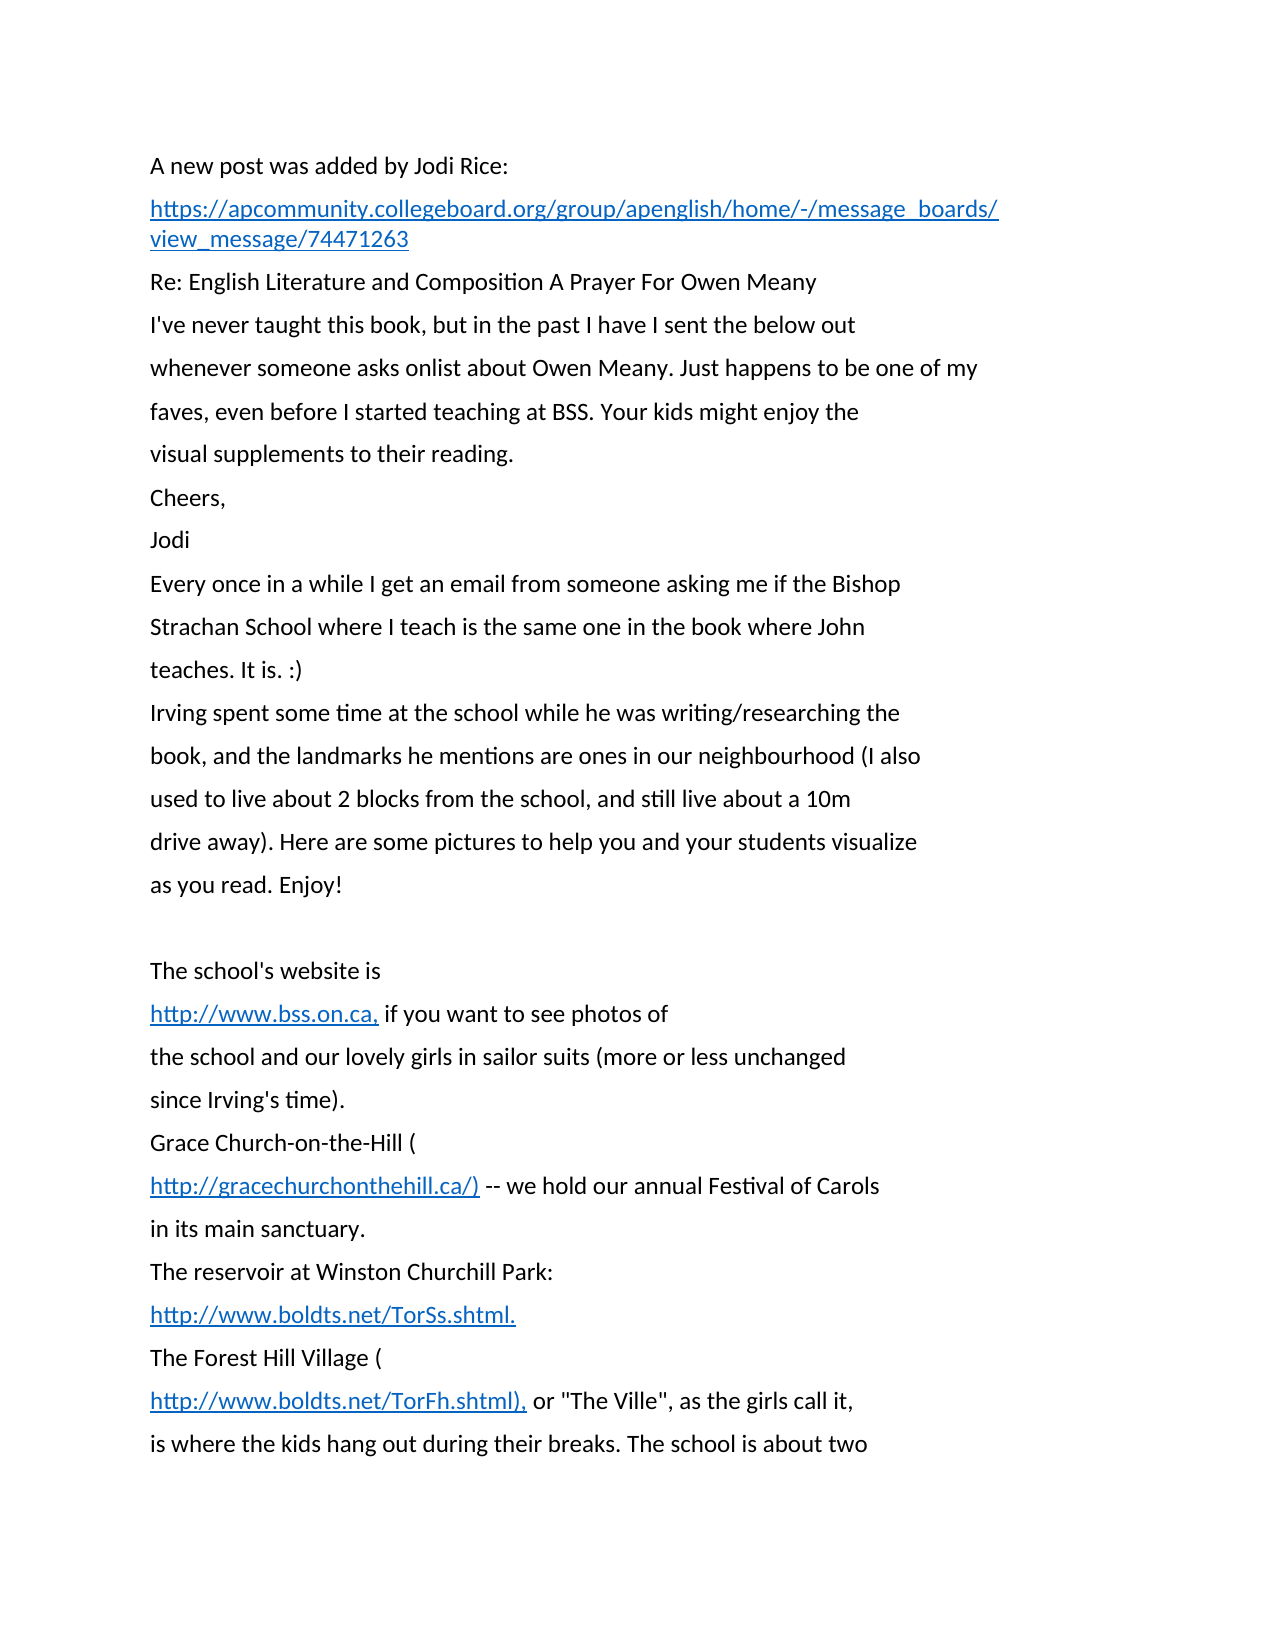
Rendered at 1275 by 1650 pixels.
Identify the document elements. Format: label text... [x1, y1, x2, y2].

text Cheers, [150, 482, 1125, 512]
text The school's website is [150, 955, 1125, 985]
text The reservoir at Winston Churchill Park: [150, 1256, 1125, 1287]
text book, and the landmarks he mentions are ones in our neighbourhood (I also [150, 740, 1125, 770]
text as you read. Enjoy! [150, 869, 1125, 899]
text http://gracechurchonthehill.ca/) -- we hold our annual Festival of Carols [150, 1170, 1125, 1201]
text Strachan School where I teach is the same one in the book where John [150, 611, 1125, 641]
text The Forest Hill Village ( [150, 1342, 1125, 1373]
text in its main sanctuary. [150, 1213, 1125, 1243]
text https://apcommunity.collegeboard.org/group/apenglish/home/-/message_boards/view_message/74471263 [150, 193, 1125, 254]
text Irving spent some time at the school while he was writing/researching the [150, 697, 1125, 727]
text http://www.boldts.net/TorSs.shtml. [150, 1299, 1125, 1329]
text faves, even before I started teaching at BSS. Your kids might enjoy the [150, 396, 1125, 426]
text I've never taught this book, but in the past I have I sent the below out [150, 309, 1125, 340]
text Grace Church-on-the-Hill ( [150, 1127, 1125, 1157]
text http://www.boldts.net/TorFh.shtml), or "The Ville", as the girls call it, [150, 1385, 1125, 1416]
text used to live about 2 blocks from the school, and still live about a 10m [150, 783, 1125, 813]
text teaches. It is. :) [150, 654, 1125, 684]
text drive away). Here are some pictures to help you and your students visualize [150, 826, 1125, 856]
text since Irving's time). [150, 1084, 1125, 1114]
text A new post was added by Jodi Rice: [150, 150, 1125, 181]
text Every once in a while I get an email from someone asking me if the Bishop [150, 568, 1125, 598]
text the school and our lovely girls in sailor suits (more or less unchanged [150, 1041, 1125, 1071]
text http://www.bss.on.ca, if you want to see photos of [150, 998, 1125, 1028]
text is where the kids hang out during their breaks. The school is about two [150, 1428, 1125, 1459]
text Jodi [150, 525, 1125, 555]
text visual supplements to their reading. [150, 439, 1125, 469]
text whenever someone asks onlist about Owen Meany. Just happens to be one of my [150, 353, 1125, 383]
text Re: English Literature and Composition A Prayer For Owen Meany [150, 267, 1125, 297]
